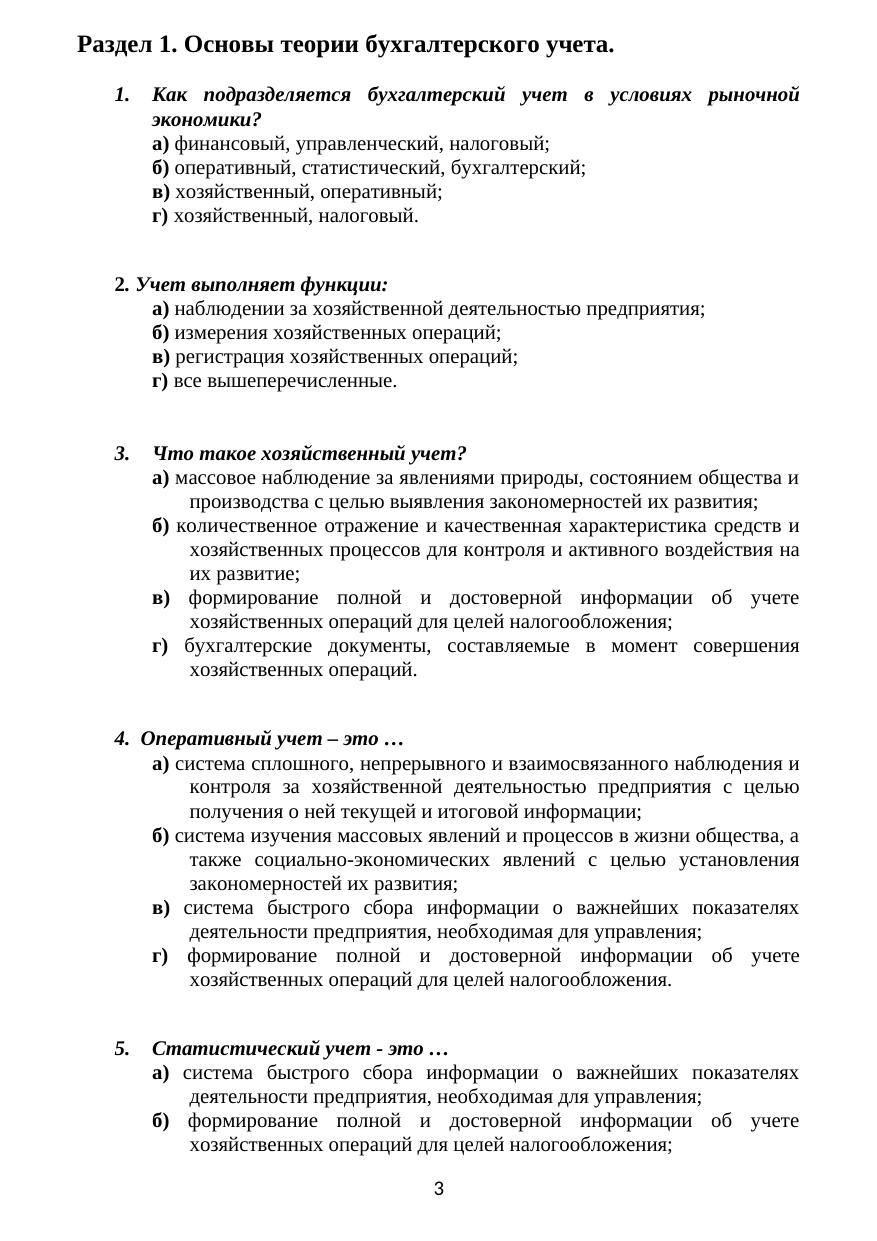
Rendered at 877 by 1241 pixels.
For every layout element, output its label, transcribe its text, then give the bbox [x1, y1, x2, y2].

text г) формирование полной и достоверной информации об учете хозяйственных операций для целей налогообложения. [152, 943, 800, 991]
text а) финансовый, управленческий, налоговый; [152, 131, 800, 154]
text Раздел 1. Основы теории бухгалтерского учета. [77, 29, 800, 58]
text а) система быстрого сбора информации о важнейших показателях деятельности предприятия, необходимая для управления; [152, 1060, 800, 1108]
text г) бухгалтерские документы, составляемые в момент совершения хозяйственных операций. [152, 633, 800, 681]
text г) все вышеперечисленные. [77, 368, 800, 392]
text б) формирование полной и достоверной информации об учете хозяйственных операций для целей налогообложения; [152, 1108, 800, 1156]
text в) регистрация хозяйственных операций; [77, 344, 800, 368]
text 2. Учет выполняет функции: [77, 272, 800, 296]
text 4. Оперативный учет – это … [114, 726, 800, 750]
text г) хозяйственный, налоговый. [152, 203, 800, 227]
text б) измерения хозяйственных операций; [77, 320, 800, 344]
text в) система быстрого сбора информации о важнейших показателях деятельности предприятия, необходимая для управления; [152, 895, 800, 943]
text б) количественное отражение и качественная характеристика средств и хозяйственных процессов для контроля и активного воздействия на их развитие; [152, 513, 800, 585]
list Что такое хозяйственный учет? [114, 441, 800, 465]
list Как подразделяется бухгалтерский учет в условиях рыночной экономики? [114, 82, 800, 131]
text а) наблюдении за хозяйственной деятельностью предприятия; [77, 296, 800, 320]
text в) формирование полной и достоверной информации об учете хозяйственных операций для целей налогообложения; [152, 585, 800, 633]
text в) хозяйственный, оперативный; [152, 179, 800, 203]
text б) оперативный, статистический, бухгалтерский; [152, 154, 800, 179]
text а) система сплошного, непрерывного и взаимосвязанного наблюдения и контроля за хозяйственной деятельностью предприятия с целью получения о ней текущей и итоговой информации; [152, 750, 800, 823]
list Статистический учет - это … [114, 1036, 800, 1060]
text а) массовое наблюдение за явлениями природы, состоянием общества и производства с целью выявления закономерностей их развития; [152, 465, 800, 513]
